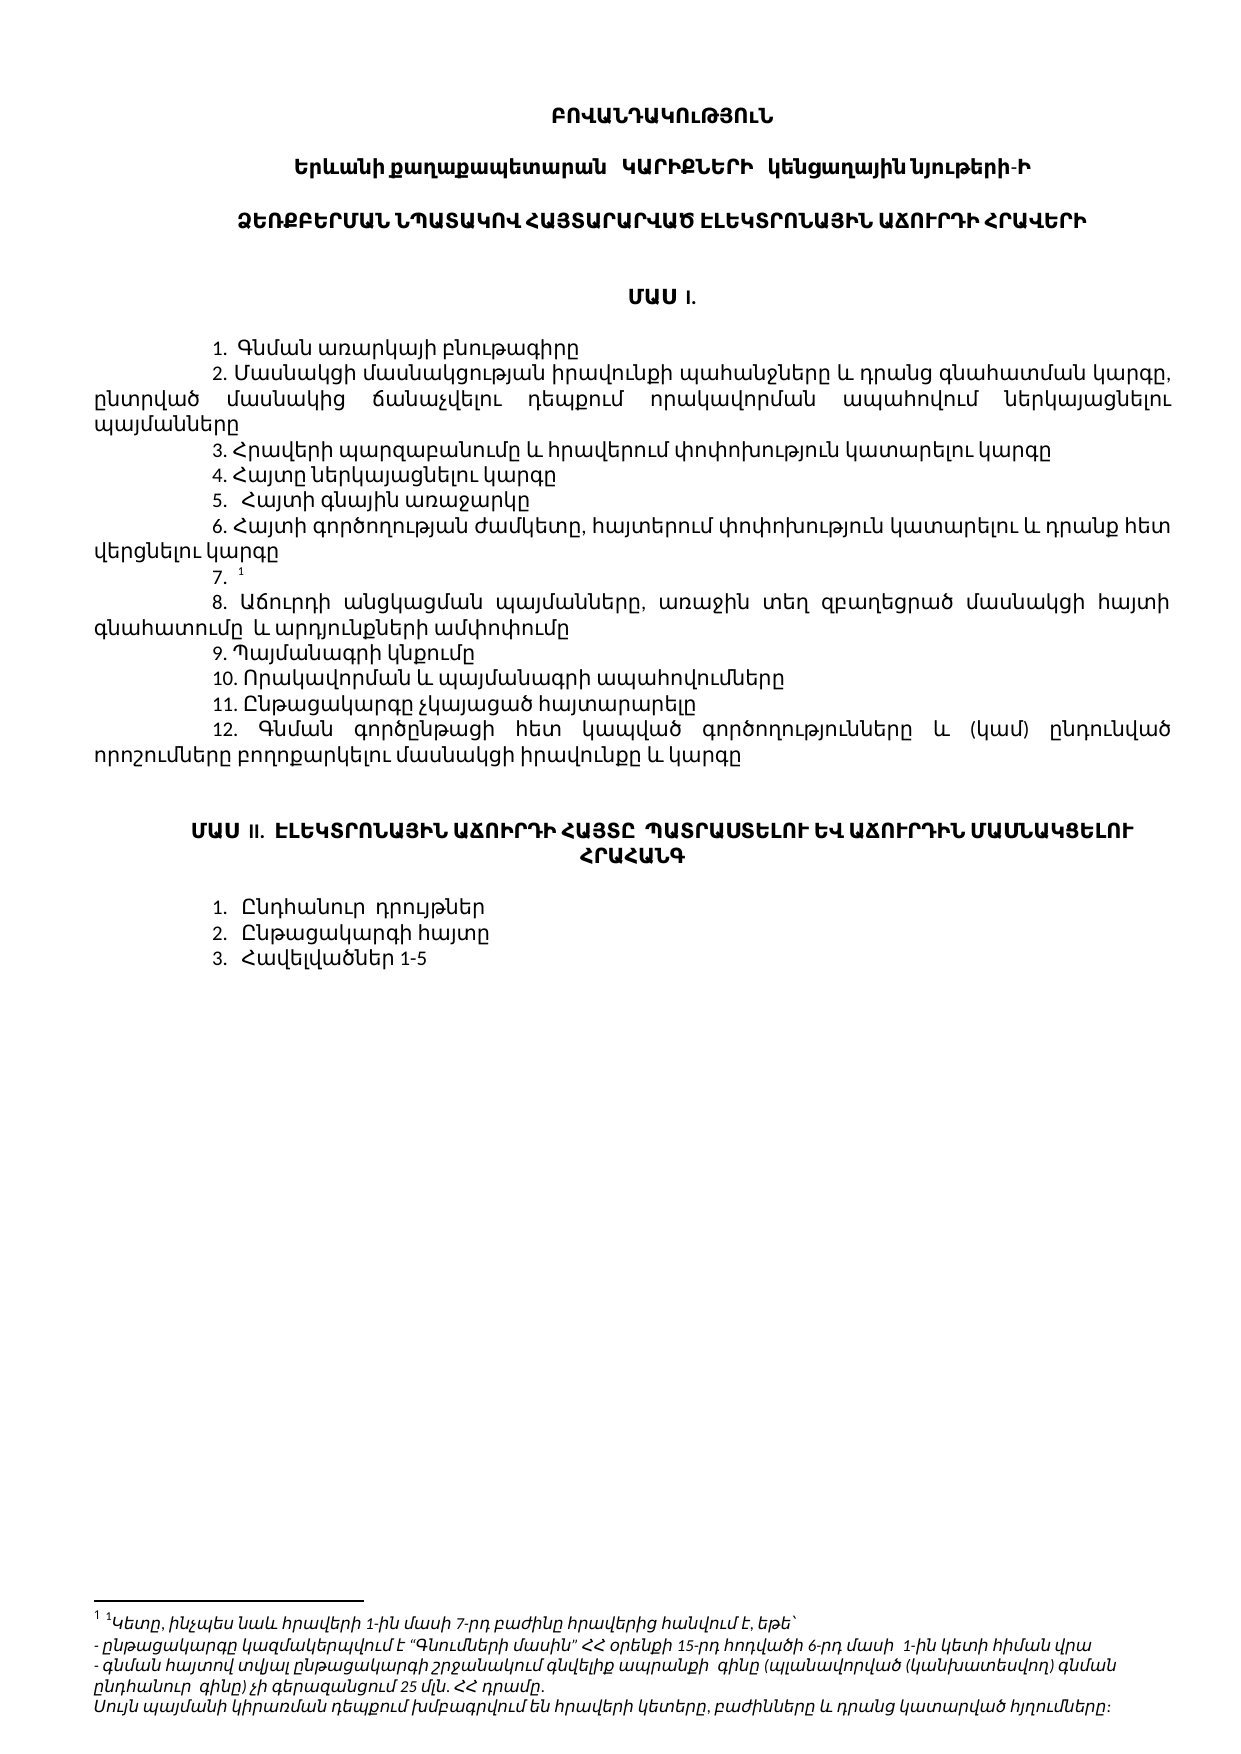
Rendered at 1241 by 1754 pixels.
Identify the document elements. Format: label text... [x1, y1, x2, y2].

text 5. Հայտի գնային առաջարկը [94, 488, 1171, 513]
text 2. Մասնակցի մասնակցության իրավունքի պահանջները և դրանց գնահատման կարգը, ընտրված մասնակից ճանաչվելու դեպքում որակավորման ապահովում ներկայացնելու պայմանները [94, 361, 1171, 437]
text 8. Աճուրդի անցկացման պայմանները, առաջին տեղ զբաղեցրած մասնակցի հայտի գնահատումը և արդյունքների ամփոփումը [94, 589, 1171, 640]
text 9. Պայմանագրի կնքումը [94, 640, 1171, 666]
text 12. Գնման գործընթացի հետ կապված գործողությունները և (կամ) ընդունված որոշումները բողոքարկելու մասնակցի իրավունքը և կարգը [94, 716, 1171, 767]
text ՁԵՌՔԲԵՐՄԱՆ ՆՊԱՏԱԿՈՎ ՀԱՅՏԱՐԱՐՎԱԾ ԷԼԵԿՏՐՈՆԱՅԻՆ ԱՃՈՒՐԴԻ ՀՐԱՎԵՐԻ [94, 208, 1171, 233]
text 7. 1 [94, 564, 1171, 589]
text Երևանի քաղաքապետարան ԿԱՐԻՔՆԵՐԻ կենցաղային նյութերի-Ի [94, 154, 1171, 179]
text 6. Հայտի գործողության ժամկետը, հայտերում փոփոխություն կատարելու և դրանք հետ վերցնելու կարգը [94, 513, 1171, 564]
text ԲՈՎԱՆԴԱԿՈւԹՅՈւՆ [94, 103, 1171, 128]
text 3. Հավելվածներ 1-5 [94, 945, 1171, 971]
text 10. Որակավորման և պայմանագրի ապահովումները [94, 666, 1171, 691]
text 1. Ընդհանուր դրույթներ [94, 894, 1171, 920]
text ՄԱՍ I. [94, 284, 1171, 310]
text 11. Ընթացակարգը չկայացած հայտարարելը [94, 691, 1171, 716]
text 4. Հայտը ներկայացնելու կարգը [94, 462, 1171, 488]
text 2. Ընթացակարգի հայտը [94, 920, 1171, 945]
text 3. Հրավերի պարզաբանումը և հրավերում փոփոխություն կատարելու կարգը [94, 437, 1171, 462]
text ՄԱՍ II. ԷԼԵԿՏՐՈՆԱՅԻՆ ԱՃՈԻՐԴԻ ՀԱՅՏԸ ՊԱՏՐԱՍՏԵԼՈՒ ԵՎ ԱՃՈՒՐԴԻՆ ՄԱՍՆԱԿՑԵԼՈՒ ՀՐԱՀԱՆԳ [94, 818, 1171, 869]
text 1. Գնման առարկայի բնութագիրը [94, 335, 1171, 361]
